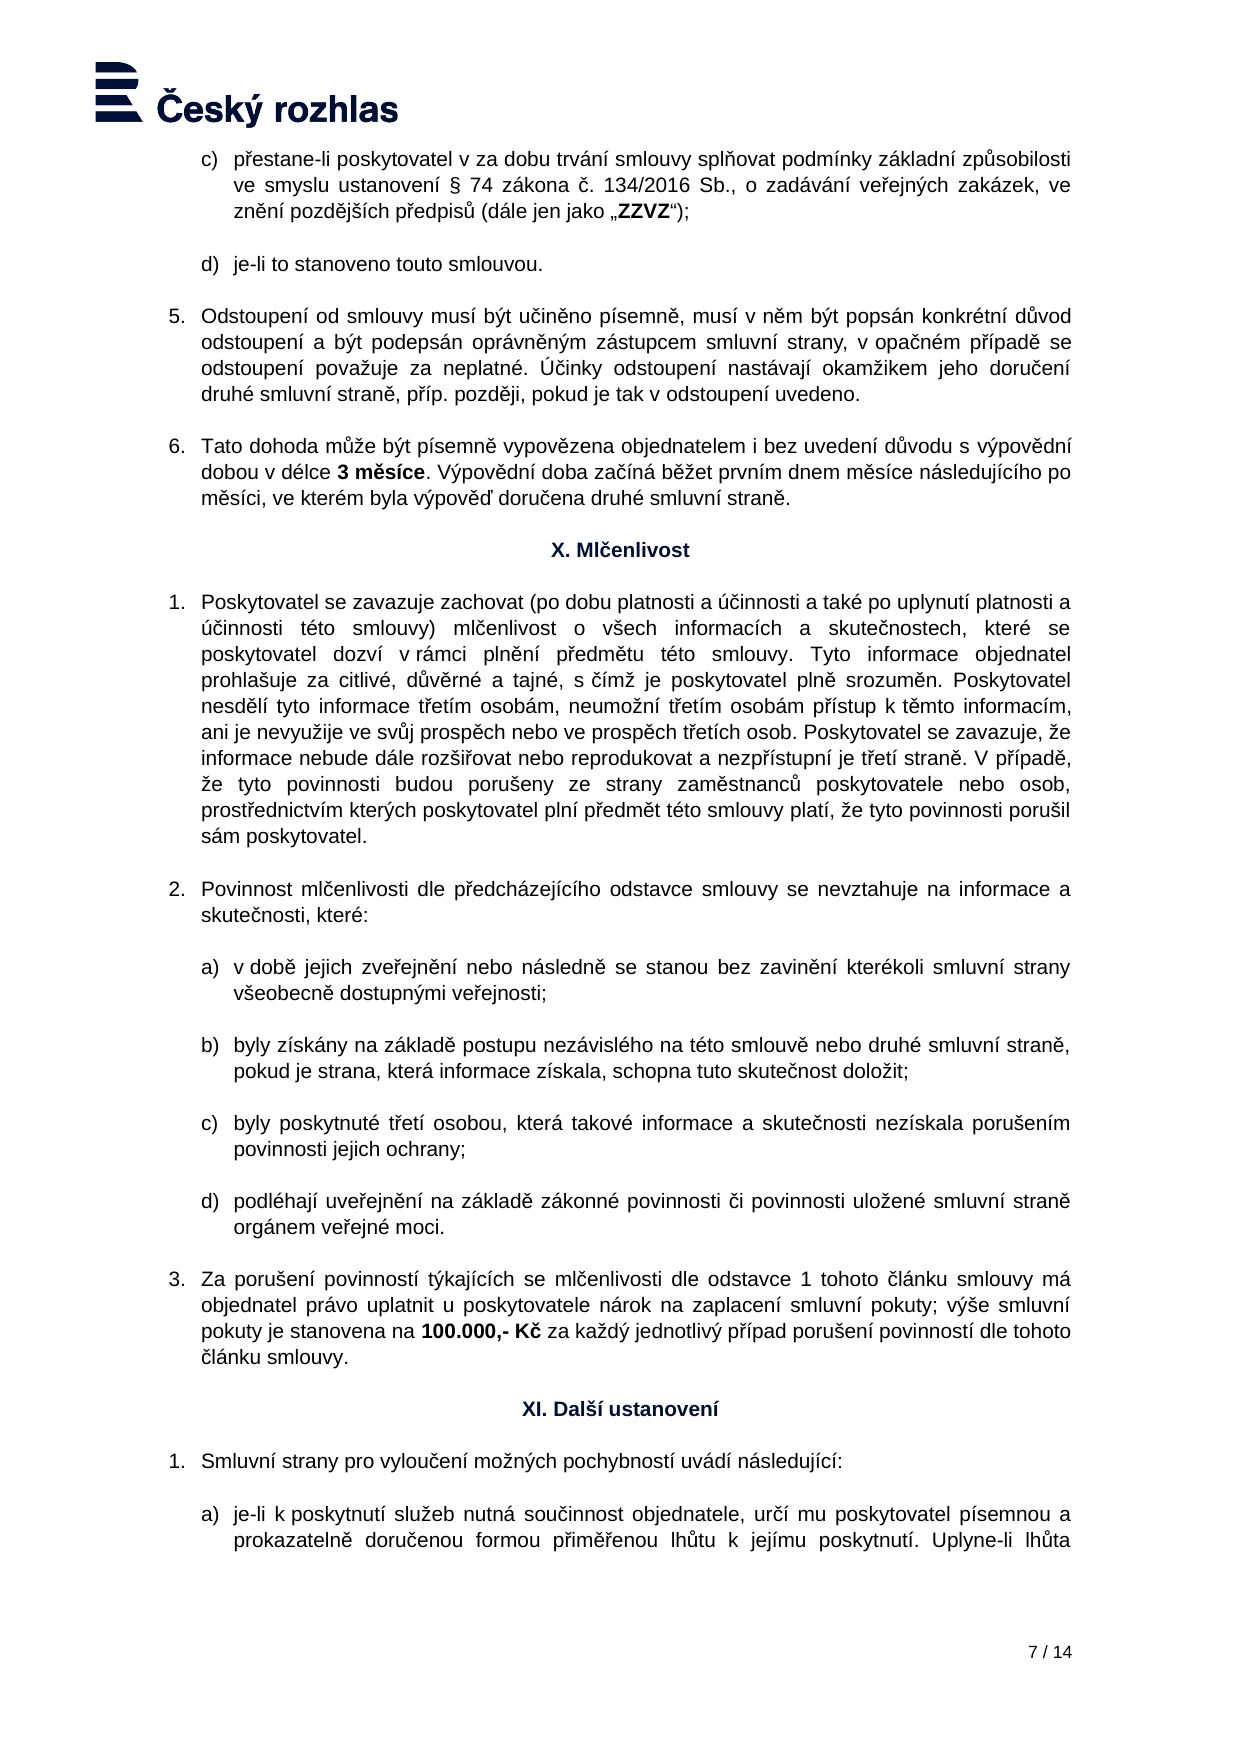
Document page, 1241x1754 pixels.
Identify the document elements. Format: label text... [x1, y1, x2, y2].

list Poskytovatel se zavazuje zachovat (po dobu platnosti a účinnosti a také po uplynutí platnosti a účinnosti této smlouvy) mlčenlivost o všech informacích a skutečnostech, které se poskytovatel dozví v rámci plnění předmětu této smlouvy. Tyto informace objednatel prohlašuje za citlivé, důvěrné a tajné, s čímž je poskytovatel plně srozuměn. Poskytovatel nesdělí tyto informace třetím osobám, neumožní třetím osobám přístup k těmto informacím, ani je nevyužije ve svůj prospěch nebo ve prospěch třetích osob. Poskytovatel se zavazuje, že informace nebude dále rozšiřovat nebo reprodukovat a nezpřístupní je třetí straně. V případě, že tyto povinnosti budou porušeny ze strany zaměstnanců poskytovatele nebo osob, prostřednictvím kterých poskytovatel plní předmět této smlouvy platí, že tyto povinnosti porušil sám poskytovatel. [168, 589, 1072, 849]
list Tato dohoda může být písemně vypovězena objednatelem i bez uvedení důvodu s výpovědní dobou v délce 3 měsíce. Výpovědní doba začíná běžet prvním dnem měsíce následujícího po měsíci, ve kterém byla výpověď doručena druhé smluvní straně. [168, 432, 1072, 511]
list Za porušení povinností týkajících se mlčenlivosti dle odstavce 1 tohoto článku smlouvy má objednatel právo uplatnit u poskytovatele nárok na zaplacení smluvní pokuty; výše smluvní pokuty je stanovena na 100.000,- Kč za každý jednotlivý případ porušení povinností dle tohoto článku smlouvy. [168, 1266, 1072, 1370]
list byly poskytnuté třetí osobou, která takové informace a skutečnosti nezískala porušením povinnosti jejich ochrany; [201, 1109, 1072, 1162]
subtitle Další ustanovení [168, 1396, 1072, 1422]
list Odstoupení od smlouvy musí být učiněno písemně, musí v něm být popsán konkrétní důvod odstoupení a být podepsán oprávněným zástupcem smluvní strany, v opačném případě se odstoupení považuje za neplatné. Účinky odstoupení nastávají okamžikem jeho doručení druhé smluvní straně, příp. později, pokud je tak v odstoupení uvedeno. [168, 302, 1072, 406]
list Smluvní strany pro vyloučení možných pochybností uvádí následující: [168, 1448, 1072, 1474]
list byly získány na základě postupu nezávislého na této smlouvě nebo druhé smluvní straně, pokud je strana, která informace získala, schopna tuto skutečnost doložit; [201, 1031, 1072, 1083]
picture [95, 62, 398, 128]
subtitle Mlčenlivost [168, 537, 1072, 563]
list přestane-li poskytovatel v za dobu trvání smlouvy splňovat podmínky základní způsobilosti ve smyslu ustanovení § 74 zákona č. 134/2016 Sb., o zadávání veřejných zakázek, ve znění pozdějších předpisů (dále jen jako „ZZVZ“); [201, 146, 1072, 224]
list je-li to stanoveno touto smlouvou. [201, 250, 1072, 276]
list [201, 1500, 1072, 1552]
list Povinnost mlčenlivosti dle předcházejícího odstavce smlouvy se nevztahuje na informace a skutečnosti, které: [168, 875, 1072, 927]
list v době jejich zveřejnění nebo následně se stanou bez zavinění kterékoli smluvní strany všeobecně dostupnými veřejnosti; [201, 953, 1072, 1005]
list podléhají uveřejnění na základě zákonné povinnosti či povinnosti uložené smluvní straně orgánem veřejné moci. [201, 1188, 1072, 1240]
